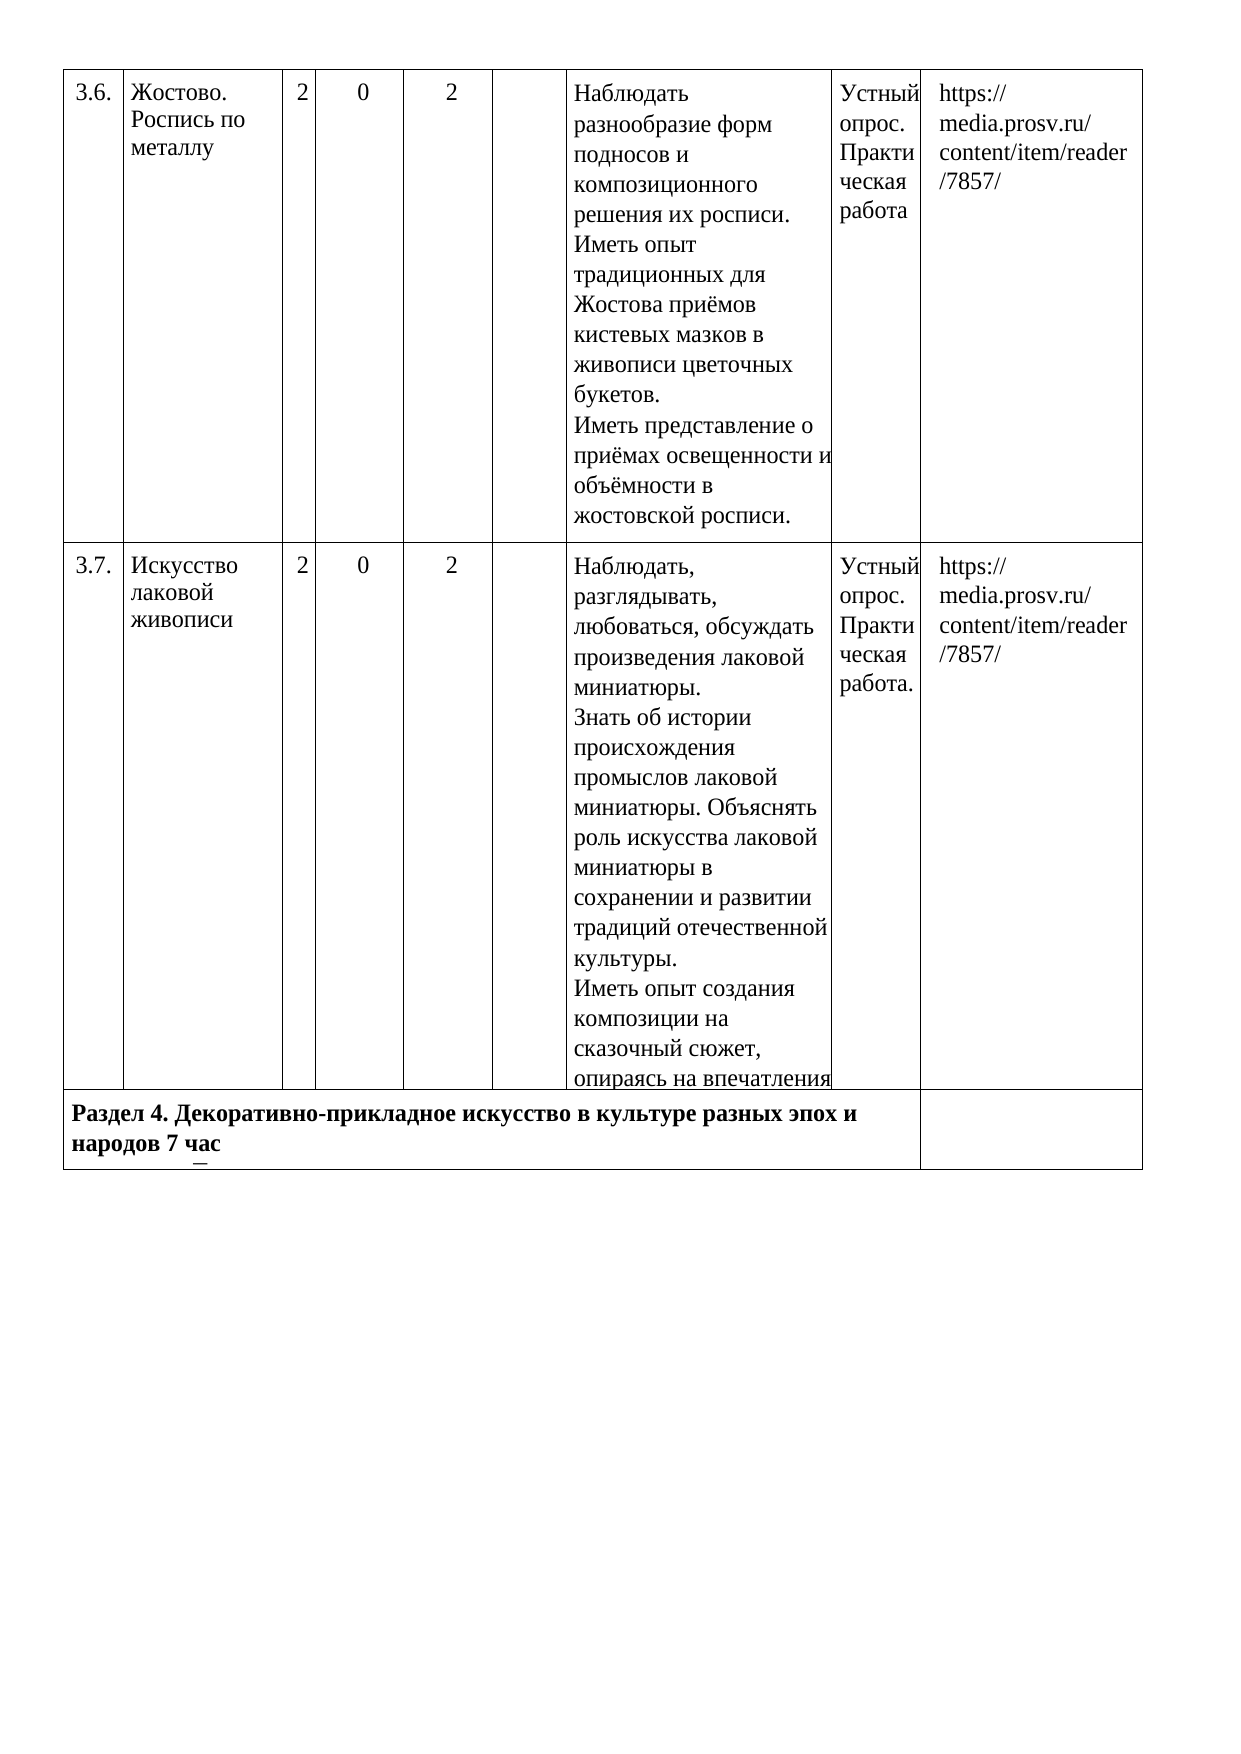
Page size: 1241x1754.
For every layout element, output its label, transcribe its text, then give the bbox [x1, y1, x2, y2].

table_cell Жостово. Роспись по металлу [124, 70, 282, 542]
table_cell 2 [404, 543, 492, 1089]
table_cell 2 [283, 543, 315, 1089]
table_cell Наблюдать, разглядывать, любоваться, обсуждать произведения лаковой миниатюры. Знать об истории происхождения промыслов лаковой миниатюры. Объяснять роль искусства лаковой миниатюры в сохранении и развитии традиций отечественной культуры. Иметь опыт создания композиции на сказочный сюжет, опираясь на впечатления от лаковых миниатюр. [567, 543, 831, 1089]
table_cell https://media.prosv.ru/ content/item/reader/7857/ [921, 543, 1142, 1089]
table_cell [832, 70, 920, 542]
table_cell 3.6. [64, 70, 123, 542]
table_cell 0 [316, 70, 403, 542]
table_cell [493, 543, 566, 1089]
table_cell 2 [283, 70, 315, 542]
table_cell Наблюдать разнообразие форм подносов и композиционного решения их росписи. Иметь опыт традиционных для Жостова приёмов кистевых мазков в живописи цветочных букетов. Иметь представление о приёмах освещенности и объёмности в жостовской росписи. [567, 70, 831, 542]
table_cell Искусство лаковой живописи [124, 543, 282, 1089]
table_cell Раздел 4. Декоративно-прикладное искусство в культуре разных эпох и народов 7 час [64, 1090, 920, 1169]
table_cell 0 [316, 543, 403, 1089]
table_cell [921, 1090, 1142, 1169]
table_cell Устный опрос. Практическая работа. [832, 543, 920, 1089]
table_cell 2 [404, 70, 492, 542]
table_cell [493, 70, 566, 542]
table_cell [921, 70, 1142, 542]
table_cell 3.7. [64, 543, 123, 1089]
